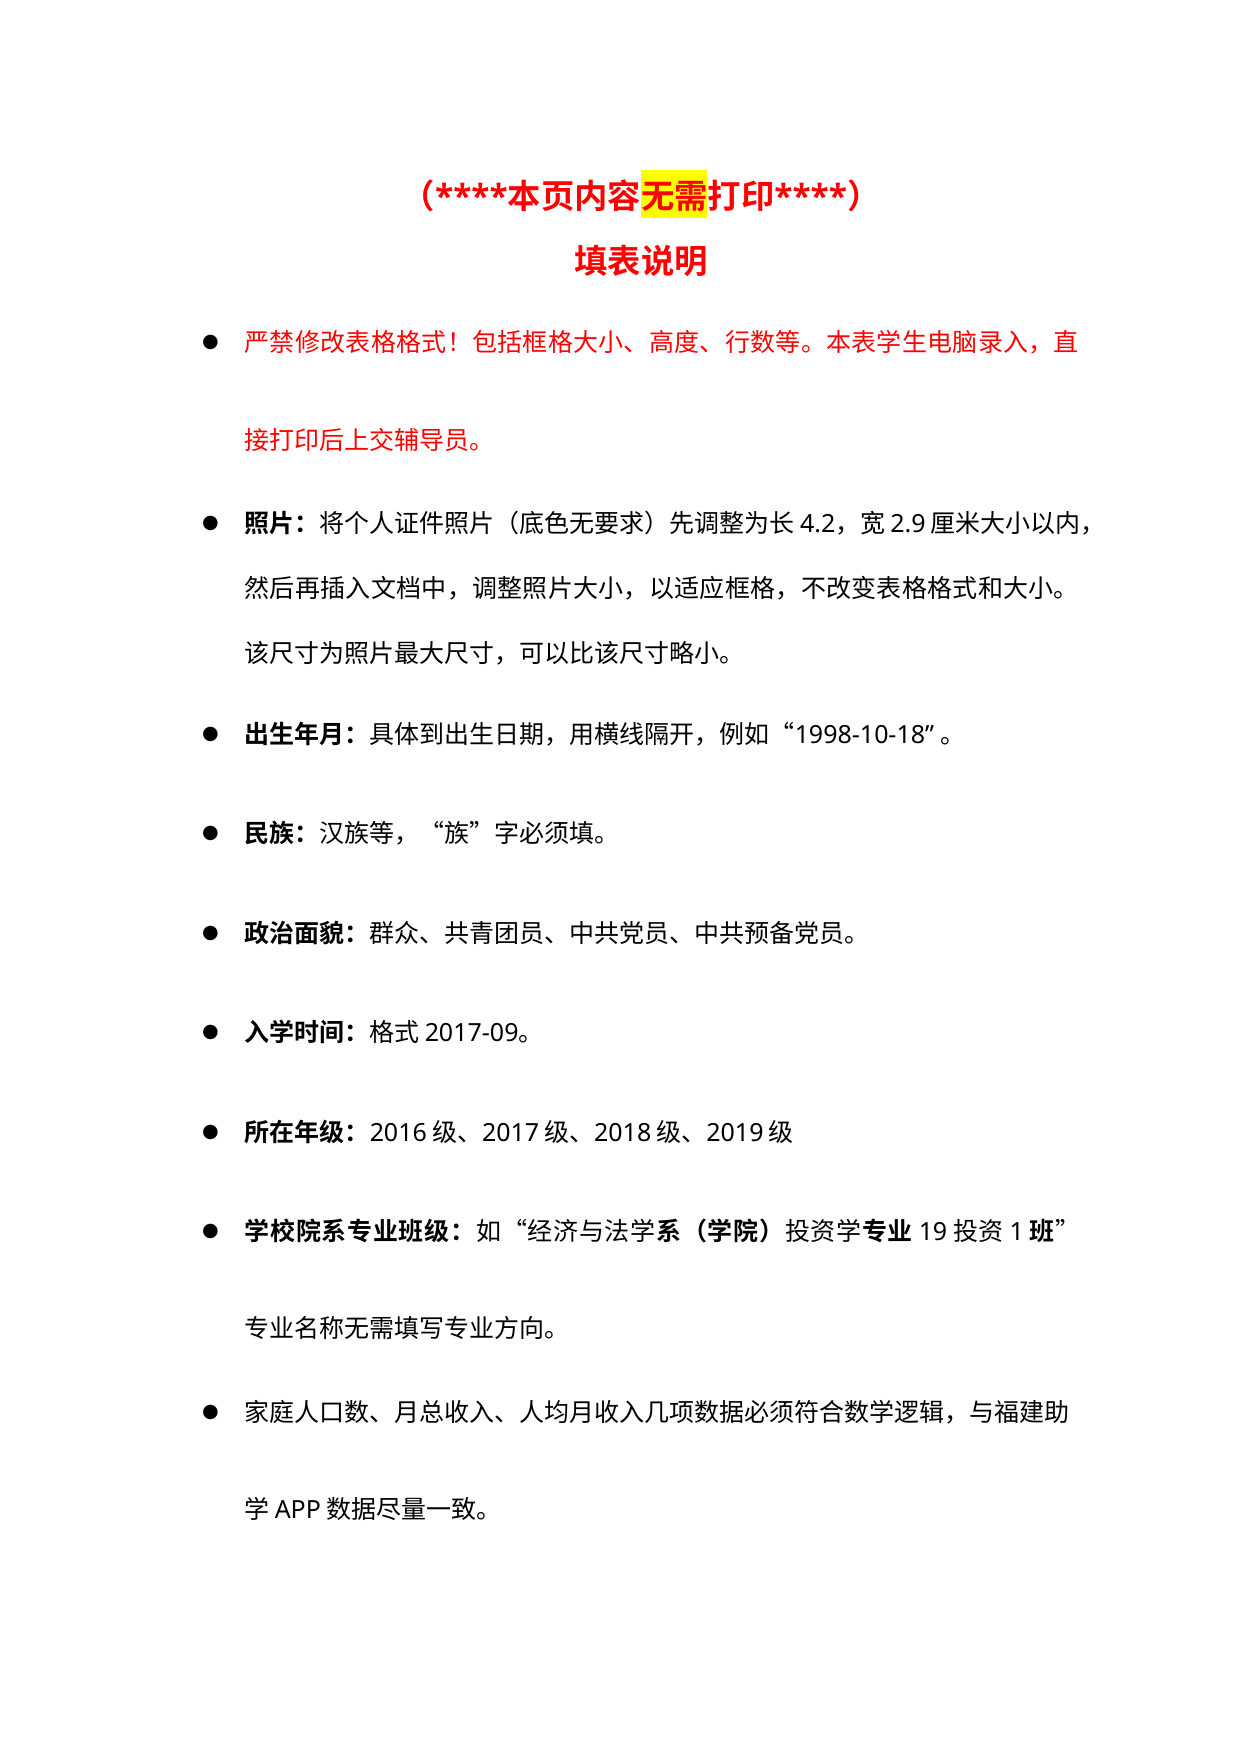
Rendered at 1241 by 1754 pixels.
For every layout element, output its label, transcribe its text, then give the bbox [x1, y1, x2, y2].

text （****本页内容无需打印****） [201, 162, 1081, 227]
list 学校院系专业班级：如“经济与法学系（学院）投资学专业19投资1班”。专业名称无需填写专业方向。 [201, 1197, 1081, 1359]
list 入学时间：格式2017-09。 [201, 998, 1081, 1063]
list 所在年级：2016级、2017级、2018级、2019级 [201, 1098, 1081, 1163]
text 填表说明 [201, 227, 1081, 292]
list 严禁修改表格格式！包括框格大小、高度、行数等。本表学生电脑录入，直接打印后上交辅导员。 [201, 308, 1081, 471]
list 家庭人口数、月总收入、人均月收入几项数据必须符合数学逻辑，与福建助学APP数据尽量一致。 [201, 1378, 1081, 1540]
list 照片：将个人证件照片（底色无要求）先调整为长4.2，宽2.9厘米大小以内，然后再插入文档中，调整照片大小，以适应框格，不改变表格格式和大小。该尺寸为照片最大尺寸，可以比该尺寸略小。 [201, 489, 1081, 684]
list 政治面貌：群众、共青团员、中共党员、中共预备党员。 [201, 899, 1081, 964]
list 出生年月：具体到出生日期，用横线隔开，例如“1998-10-18” 。 [201, 700, 1081, 765]
list 民族：汉族等，“族”字必须填。 [201, 799, 1081, 864]
